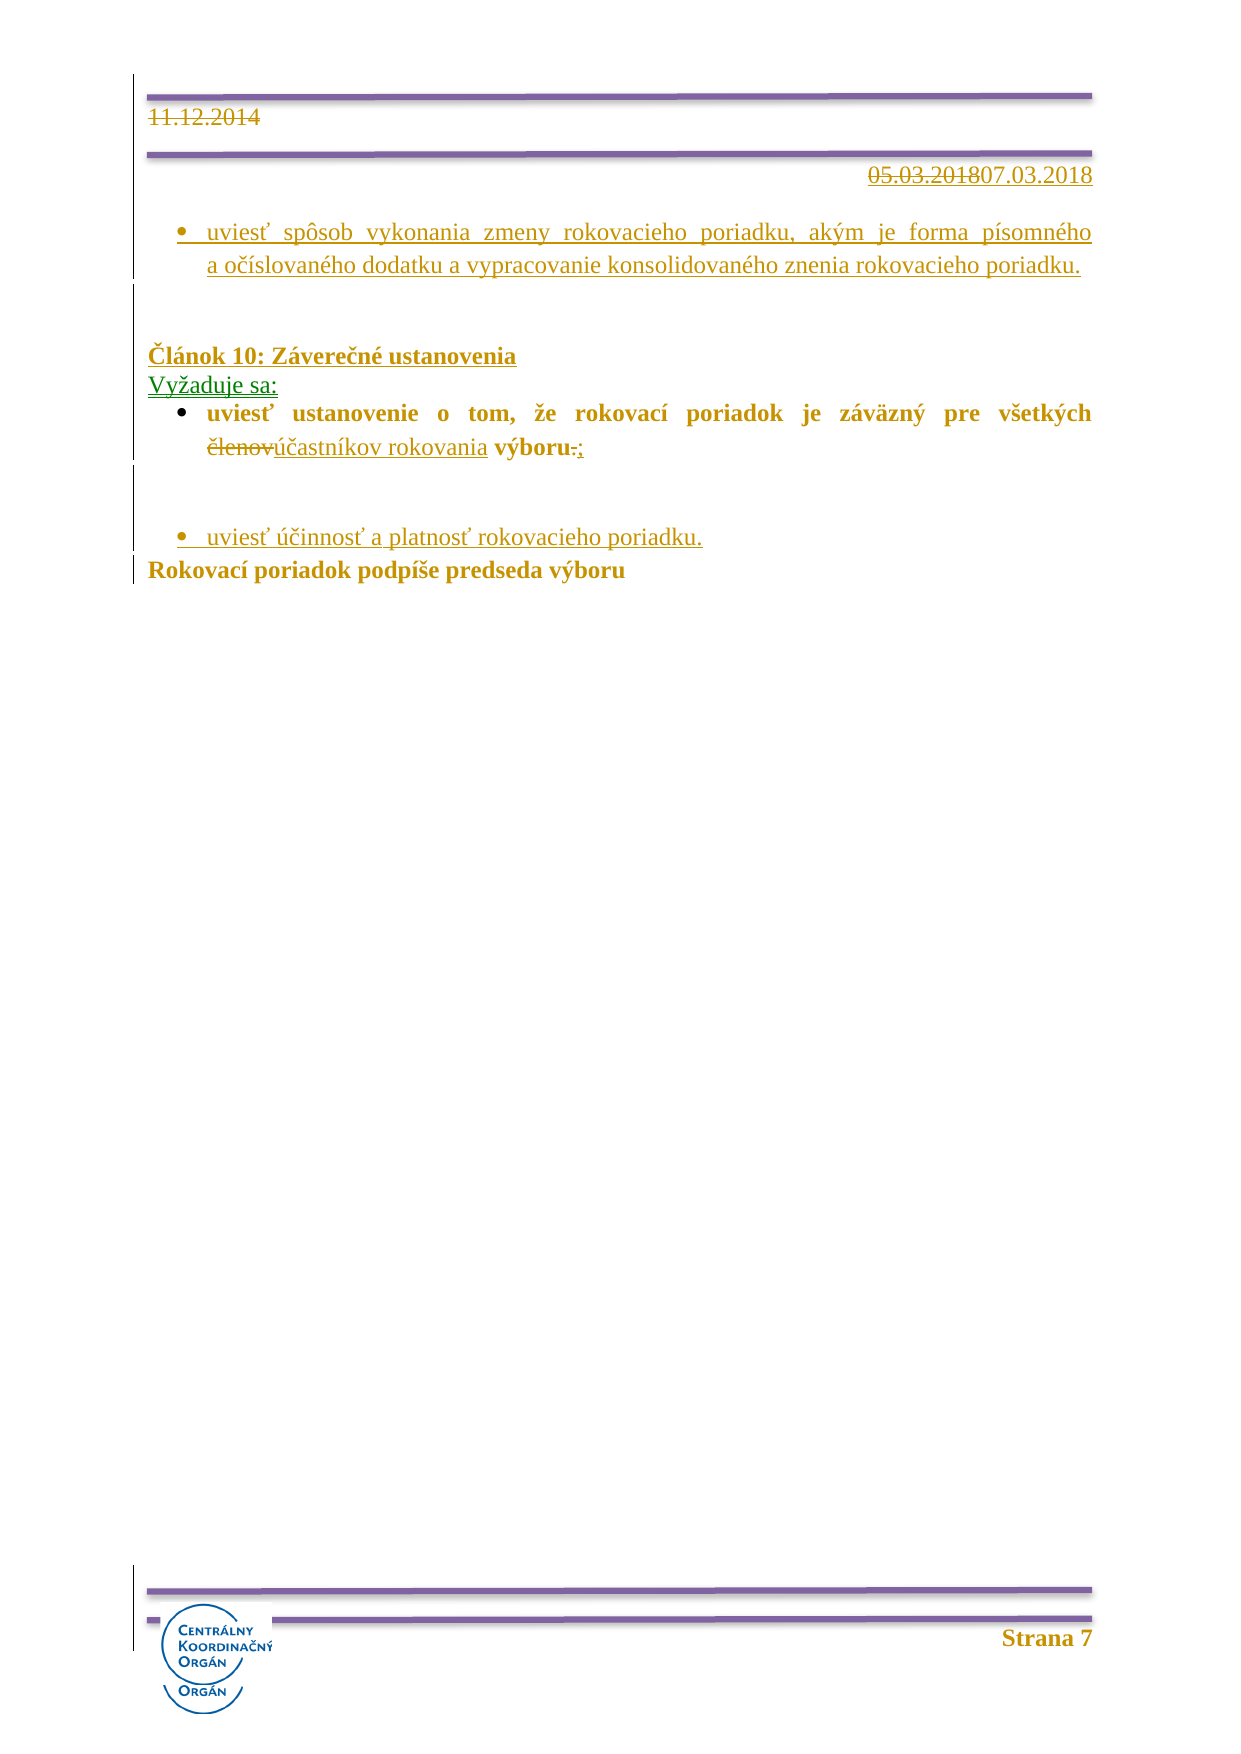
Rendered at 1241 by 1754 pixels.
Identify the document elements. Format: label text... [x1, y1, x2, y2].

picture [159, 1602, 272, 1713]
text Rokovací poriadok podpíše predseda výboru [148, 555, 1093, 584]
list uviesť ustanovenie o tom, že rokovací poriadok je záväzný pre všetkých výboru [177, 398, 1093, 460]
